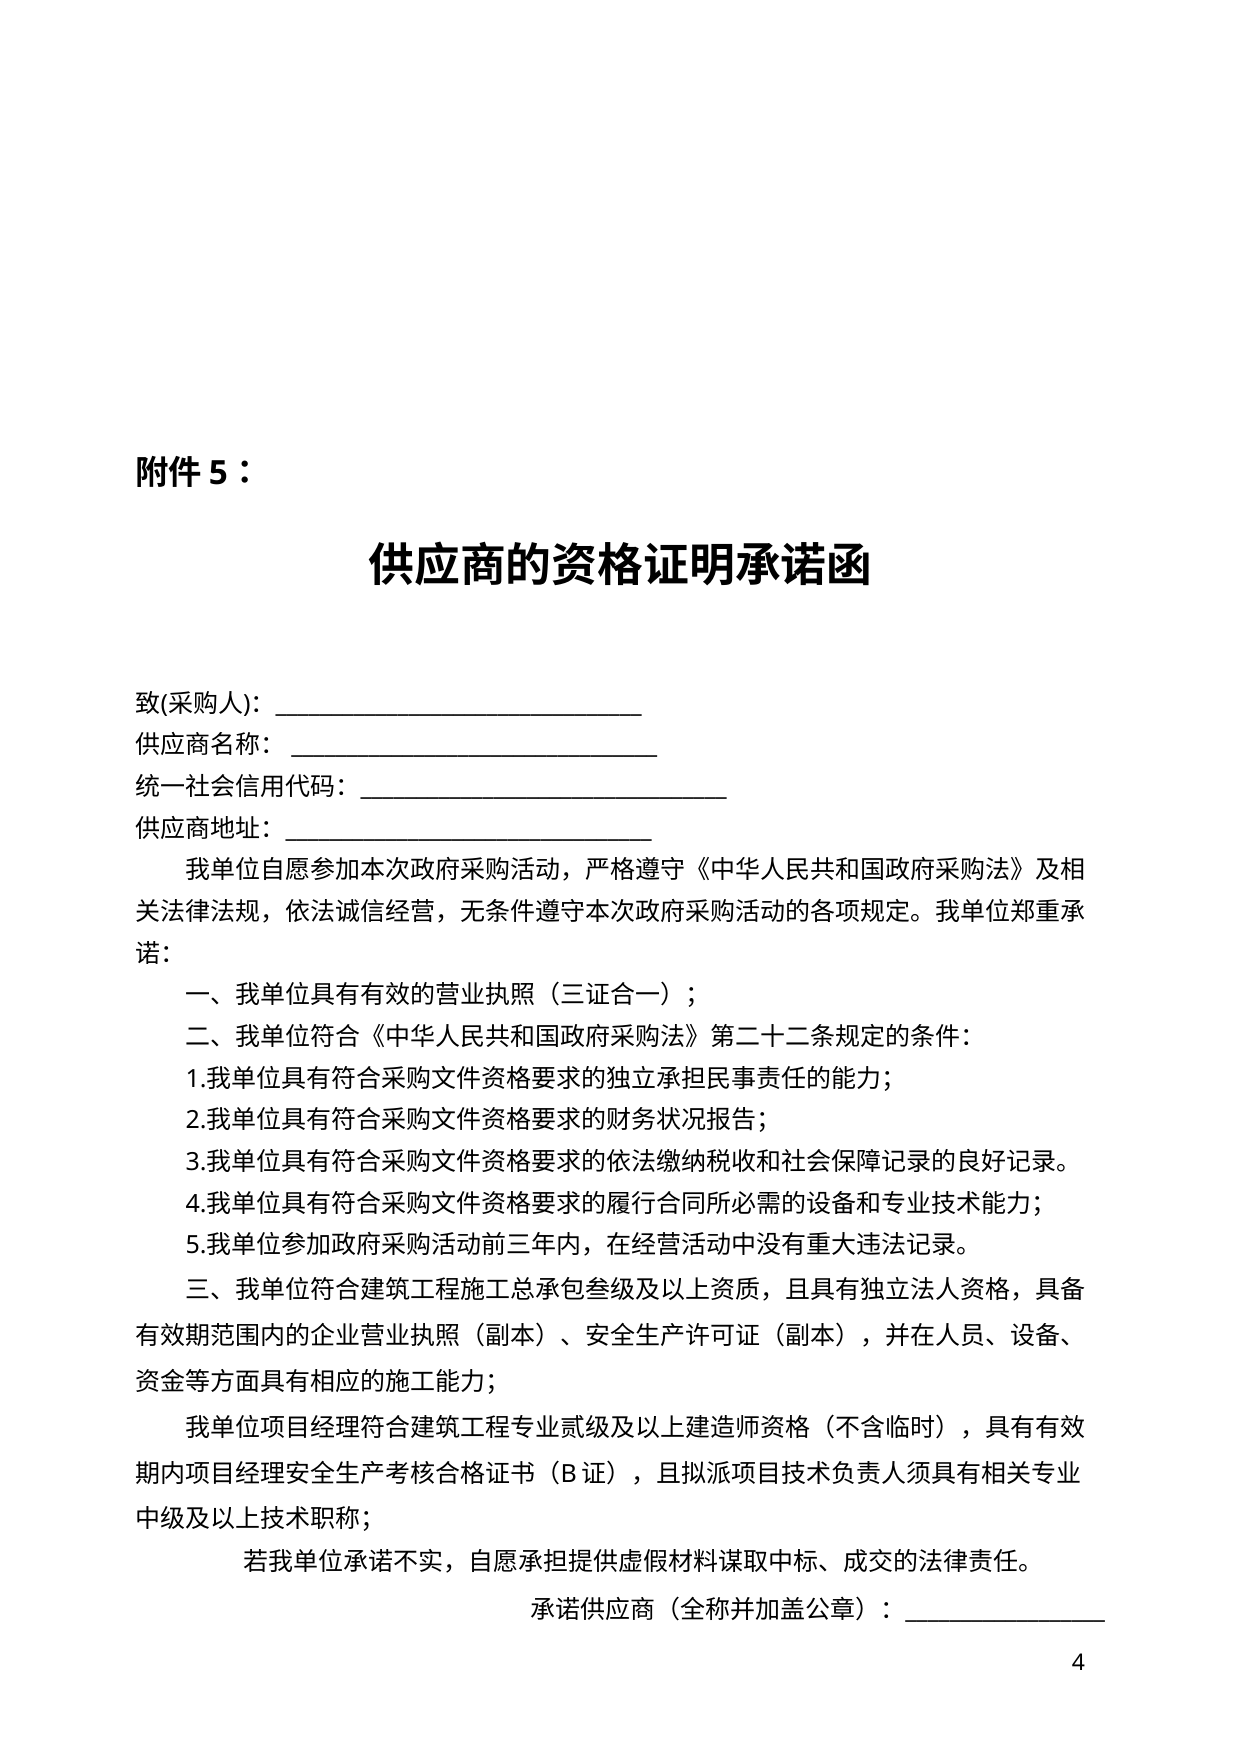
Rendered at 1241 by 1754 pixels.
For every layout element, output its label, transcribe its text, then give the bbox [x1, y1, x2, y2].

text 二、我单位符合《中华人民共和国政府采购法》第二十二条规定的条件： [135, 1012, 1105, 1054]
text 1.我单位具有符合采购文件资格要求的独立承担民事责任的能力； [135, 1054, 1105, 1095]
text 供应商的资格证明承诺函 [135, 528, 1105, 594]
text 我单位项目经理符合建筑工程专业贰级及以上建造师资格（不含临时），具有有效期内项目经理安全生产考核合格证书（B证），且拟派项目技术负责人须具有相关专业中级及以上技术职称； [135, 1399, 1105, 1537]
text 承诺供应商（全称并加盖公章）：__________________ [135, 1579, 1105, 1629]
text 供应商地址：_________________________________ [135, 804, 1105, 845]
text 2.我单位具有符合采购文件资格要求的财务状况报告； [135, 1095, 1105, 1137]
text 4.我单位具有符合采购文件资格要求的履行合同所必需的设备和专业技术能力； [135, 1179, 1105, 1220]
text 附件5： [135, 448, 1105, 494]
text 我单位自愿参加本次政府采购活动，严格遵守《中华人民共和国政府采购法》及相关法律法规，依法诚信经营，无条件遵守本次政府采购活动的各项规定。我单位郑重承诺： [135, 845, 1105, 970]
text 三、我单位符合建筑工程施工总承包叁级及以上资质，且具有独立法人资格，具备有效期范围内的企业营业执照（副本）、安全生产许可证（副本），并在人员、设备、资金等方面具有相应的施工能力； [135, 1262, 1105, 1399]
subtitle 若我单位承诺不实，自愿承担提供虚假材料谋取中标、成交的法律责任。 [193, 1537, 1105, 1579]
text 供应商名称： _________________________________ [135, 720, 1105, 762]
text 统一社会信用代码：_________________________________ [135, 762, 1105, 804]
text 一、我单位具有有效的营业执照（三证合一）； [135, 970, 1105, 1012]
text 5.我单位参加政府采购活动前三年内，在经营活动中没有重大违法记录。 [135, 1220, 1105, 1262]
text 致(采购人)：_________________________________ [135, 679, 1105, 720]
text 3.我单位具有符合采购文件资格要求的依法缴纳税收和社会保障记录的良好记录。 [135, 1137, 1105, 1179]
